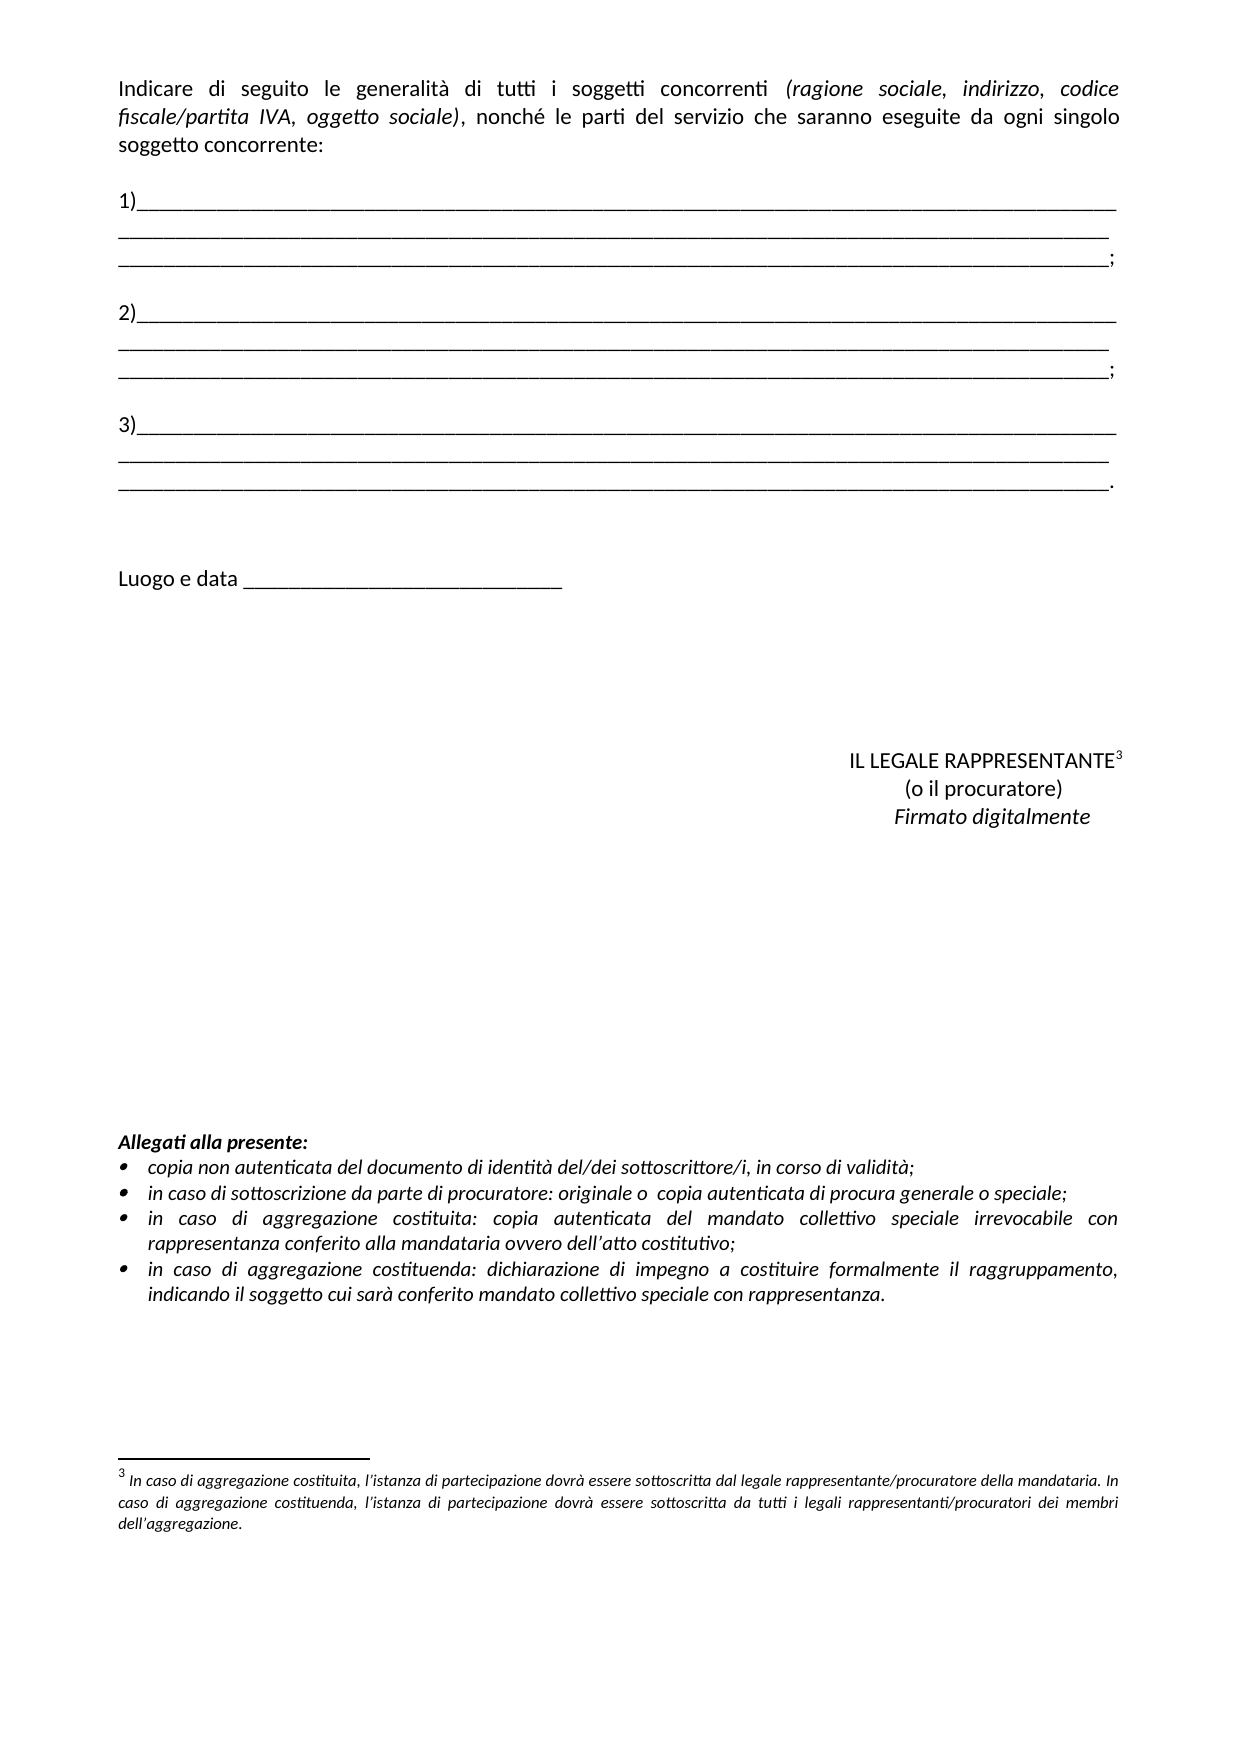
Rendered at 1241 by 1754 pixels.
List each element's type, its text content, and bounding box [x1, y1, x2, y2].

text Firmato digitalmente [118, 802, 1093, 830]
text IL LEGALE RAPPRESENTANTE [118, 746, 1122, 774]
text 3)_____________________________________________________________________________________________________________________________________________________________________________ [118, 410, 1122, 466]
text Indicare di seguito le generalità di tutti i soggetti concorrenti (ragione sociale, indirizzo, codice fiscale/partita IVA, oggetto sociale), nonché le parti del servizio che saranno eseguite da ogni singolo soggetto concorrente: [118, 74, 1122, 158]
list in caso di sottoscrizione da parte di procuratore: originale o copia autenticata di procura generale o speciale; [118, 1180, 1122, 1205]
text _______________________________________________________________________________________. [118, 466, 1122, 494]
list copia non autenticata del documento di identità del/dei sottoscrittore/i, in corso di validità; [118, 1154, 1122, 1180]
text Allegati alla presente: [118, 1129, 1122, 1154]
text Luogo e data ____________________________ [118, 564, 1122, 592]
text (o il procuratore) [118, 774, 1063, 802]
list in caso di aggregazione costituenda: dichiarazione di impegno a costituire formalmente il raggruppamento, indicando il soggetto cui sarà conferito mandato collettivo speciale con rappresentanza. [118, 1256, 1122, 1307]
list in caso di aggregazione costituita: copia autenticata del mandato collettivo speciale irrevocabile con rappresentanza conferito alla mandataria ovvero dell’atto costitutivo; [118, 1205, 1122, 1256]
text 2)_____________________________________________________________________________________________________________________________________________________________________________ [118, 298, 1122, 354]
text _______________________________________________________________________________________; [118, 354, 1122, 382]
text 1)_____________________________________________________________________________________________________________________________________________________________________________ _______________________________________________________________________________________; [118, 186, 1122, 270]
